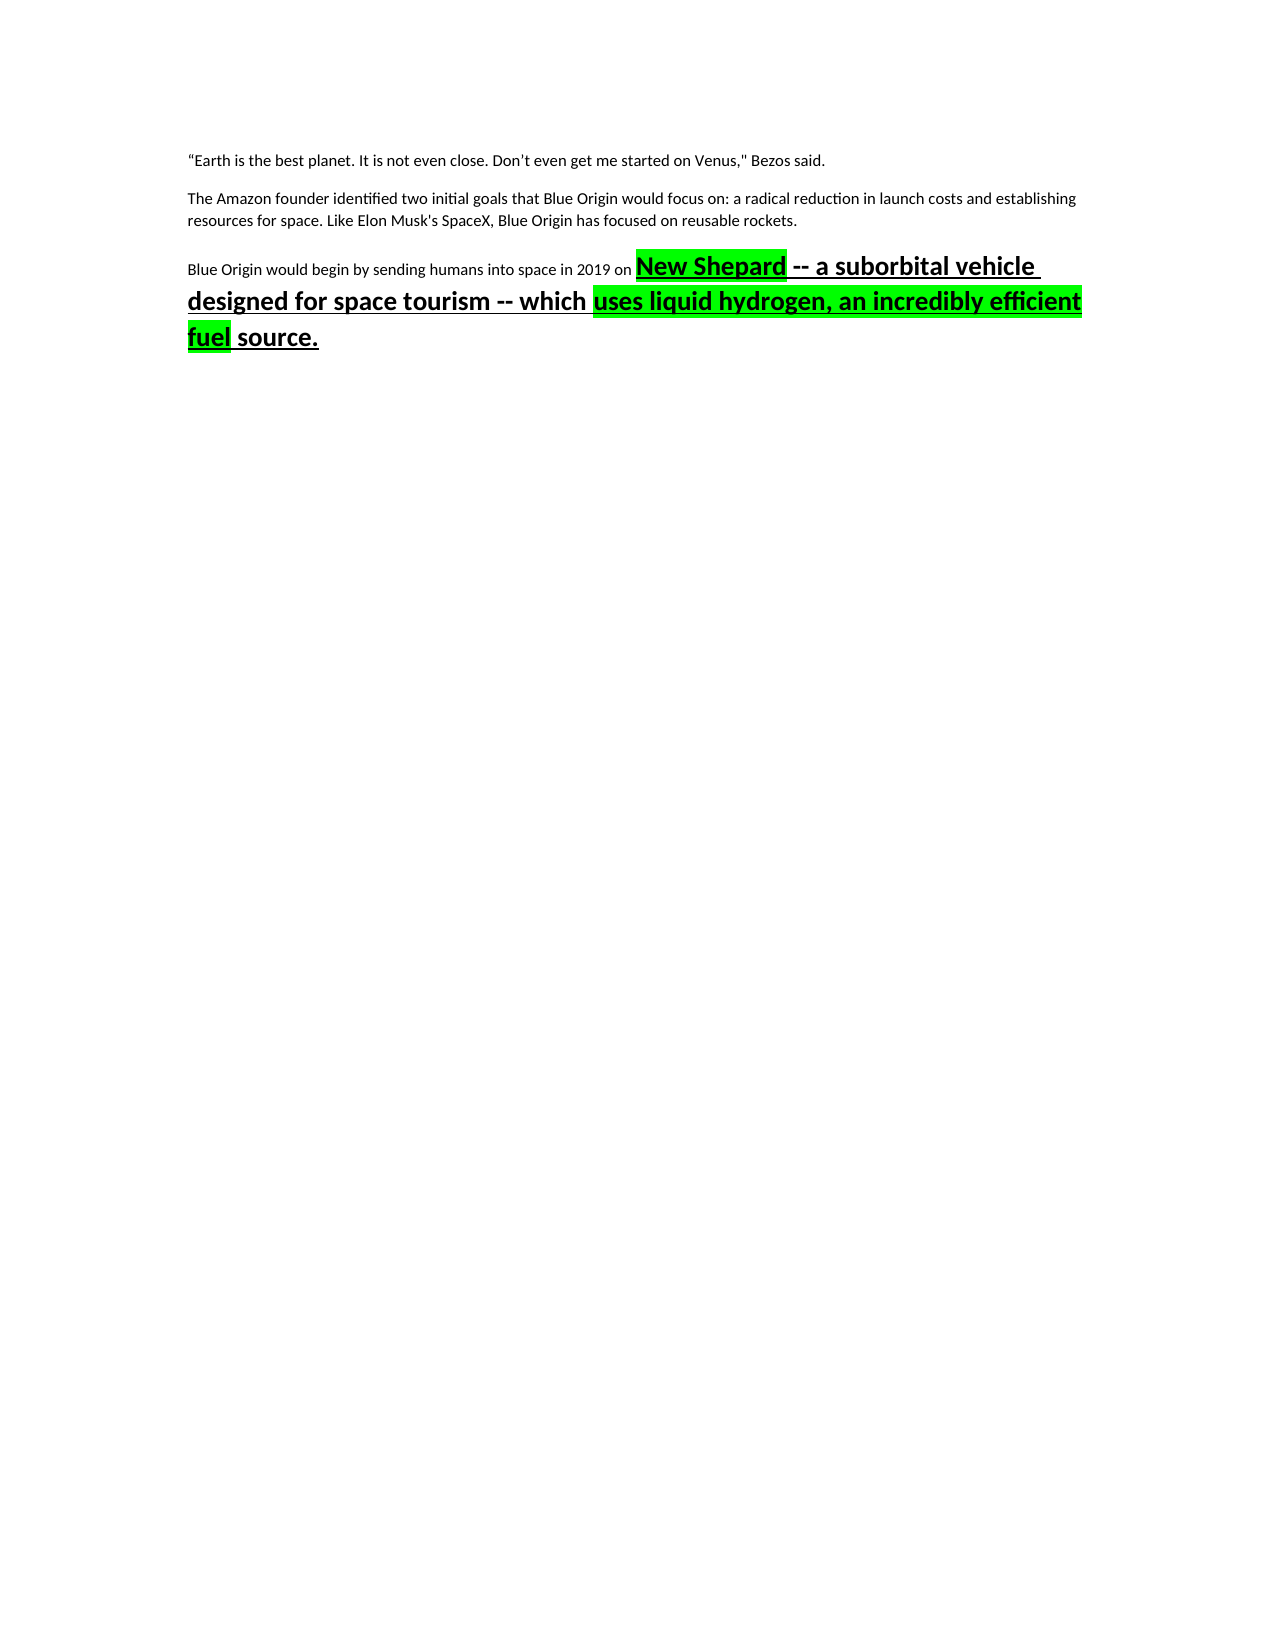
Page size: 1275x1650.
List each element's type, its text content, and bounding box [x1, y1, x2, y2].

text The Amazon founder identified two initial goals that Blue Origin would focus on: a radical reduction in launch costs and establishing resources for space. Like Elon Musk's SpaceX, Blue Origin has focused on reusable rockets. [187, 188, 1087, 231]
text Blue Origin would begin by sending humans into space in 2019 on New Shepard -- a suborbital vehicle designed for space tourism -- which uses liquid hydrogen, an incredibly efficient fuel source. [187, 249, 1087, 353]
text “Earth is the best planet. It is not even close. Don’t even get me started on Venus," Bezos said. [187, 150, 1087, 170]
